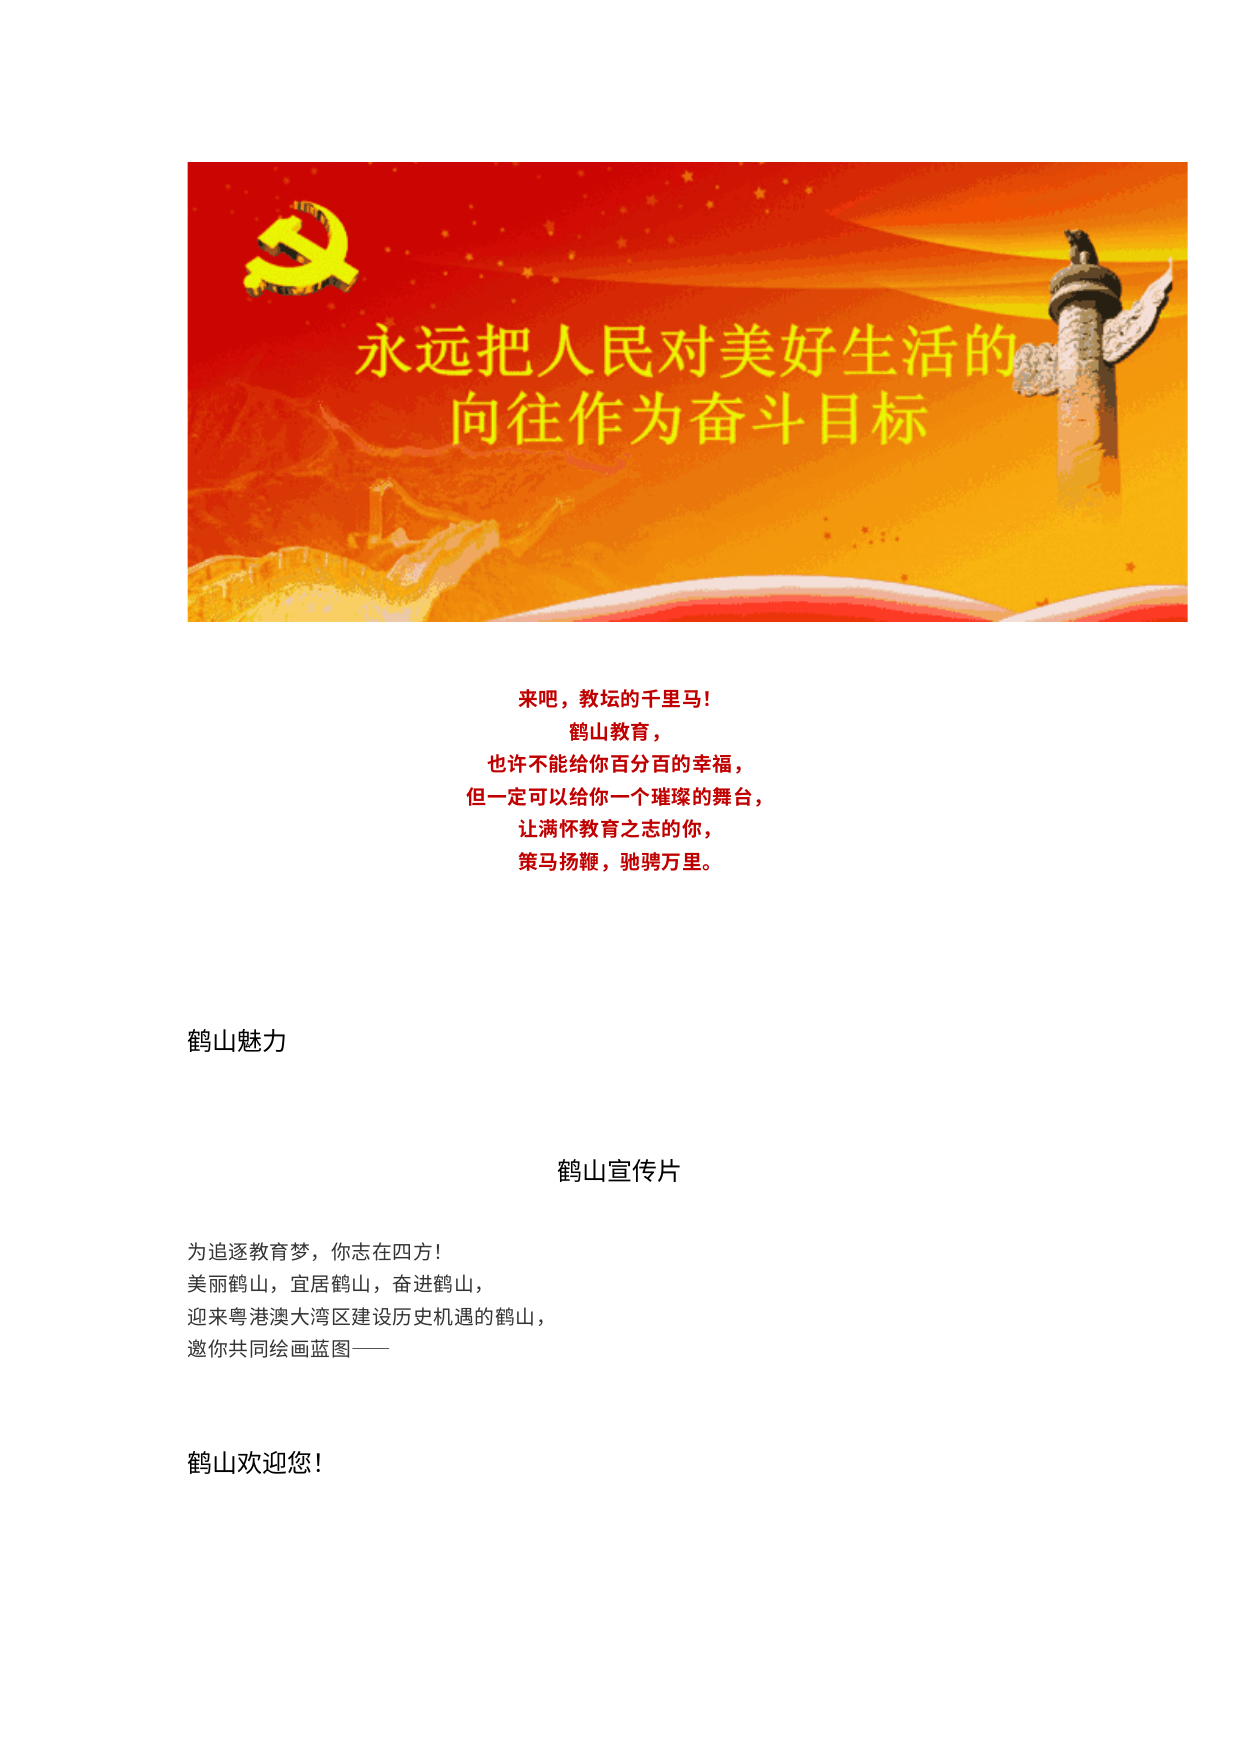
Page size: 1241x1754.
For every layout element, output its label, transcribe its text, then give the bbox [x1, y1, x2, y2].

text 美丽鹤山，宜居鹤山，奋进鹤山， [187, 1267, 1053, 1299]
text 但一定可以给你一个璀璨的舞台， [187, 779, 1053, 812]
text 迎来粤港澳大湾区建设历史机遇的鹤山， [187, 1299, 1053, 1332]
text 也许不能给你百分百的幸福， [187, 747, 1053, 779]
text 为追逐教育梦，你志在四方！ [187, 1234, 1053, 1267]
text 鹤山魅力 [187, 1007, 1053, 1072]
text 鹤山宣传片 [187, 1137, 1053, 1202]
picture [187, 162, 1188, 622]
text 鹤山教育， [187, 714, 1053, 747]
text 让满怀教育之志的你， [187, 812, 1053, 844]
text 邀你共同绘画蓝图—— [187, 1332, 1053, 1364]
text 来吧，教坛的千里马！ [187, 682, 1053, 714]
text 策马扬鞭，驰骋万里。 [187, 844, 1053, 877]
text 鹤山欢迎您！ [187, 1429, 1053, 1494]
